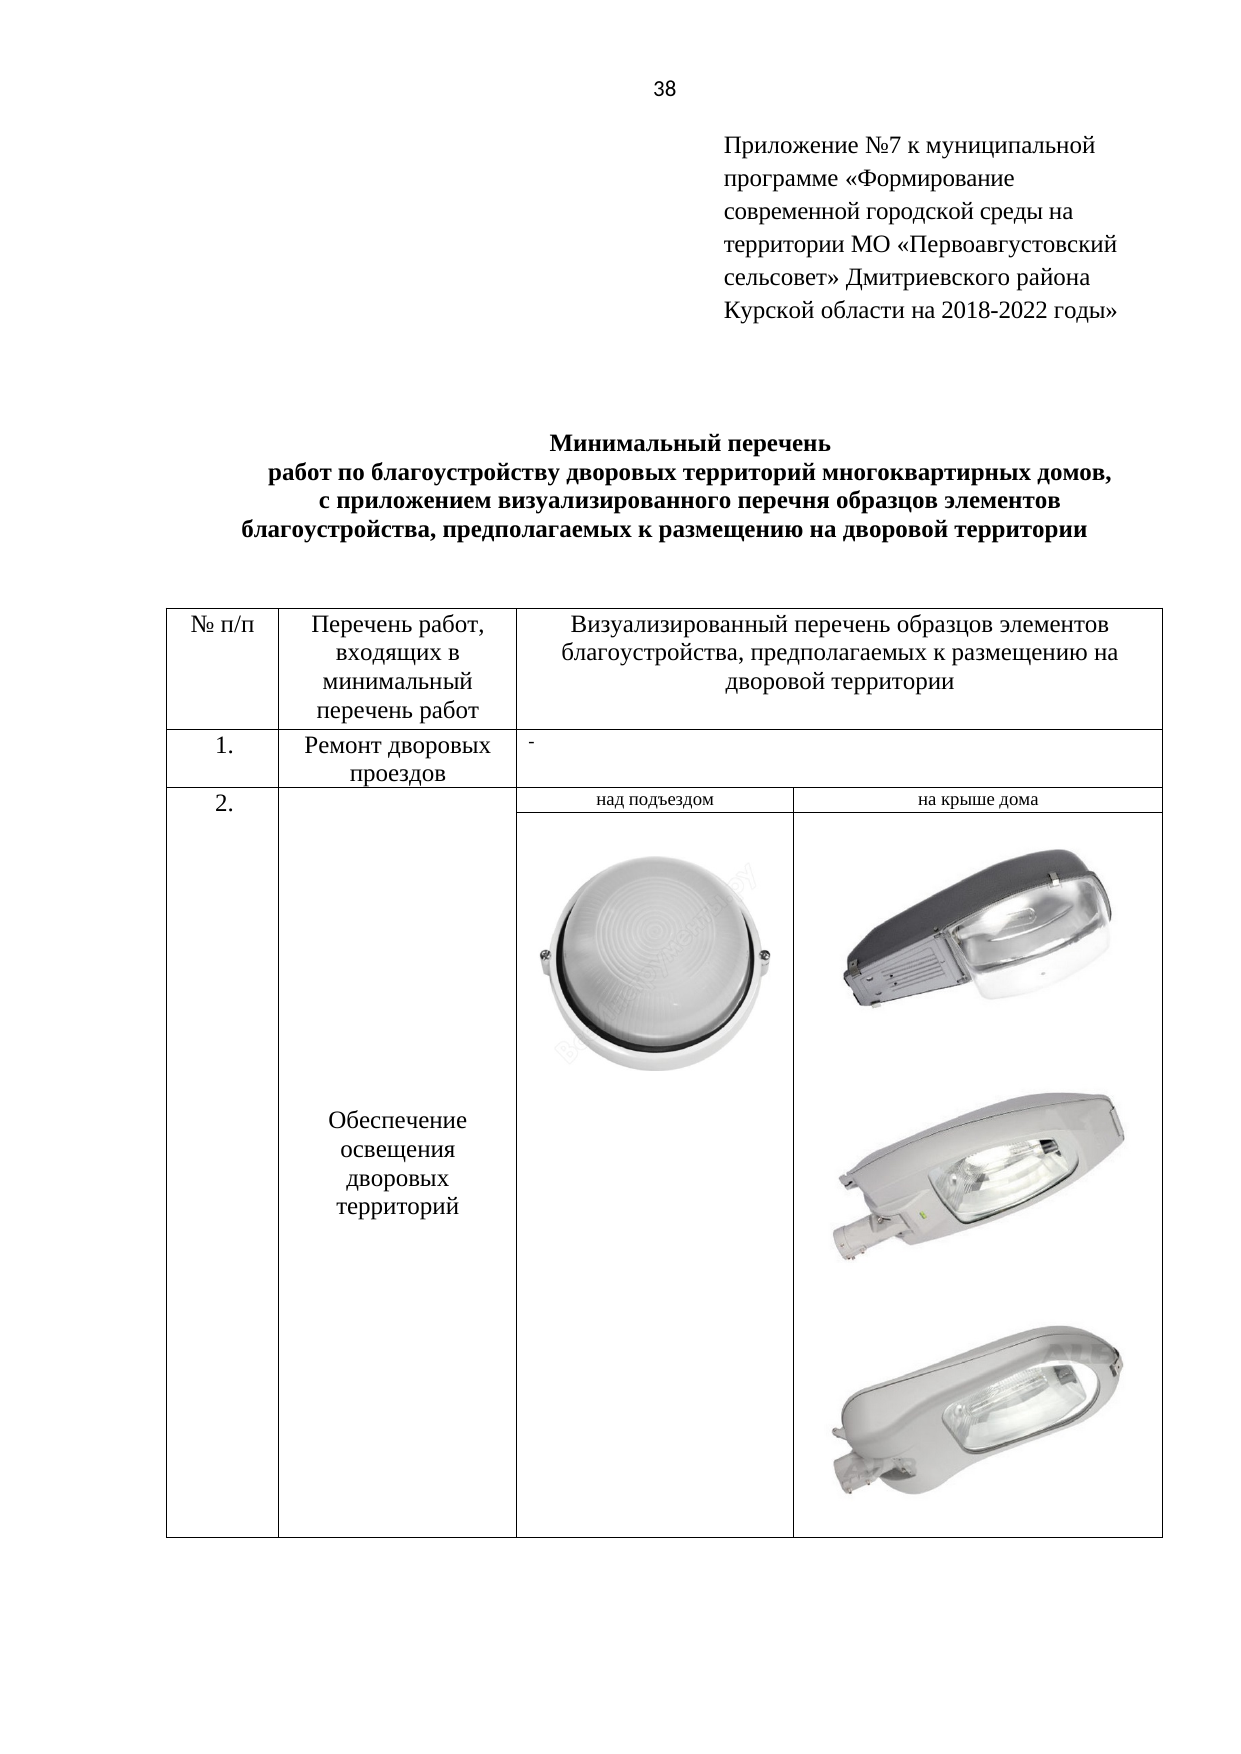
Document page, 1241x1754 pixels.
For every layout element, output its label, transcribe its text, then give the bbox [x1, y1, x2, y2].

table_cell Обеспечение освещения дворовых территорий [279, 788, 516, 1537]
table_cell [794, 813, 1162, 1537]
picture [537, 856, 773, 1071]
table_cell [167, 730, 278, 787]
table_header Перечень работ, входящих в минимальный перечень работ [279, 609, 516, 729]
picture [814, 1067, 1143, 1284]
picture [809, 1304, 1147, 1516]
text Минимальный перечень [177, 428, 1152, 457]
table_cell над подъездом [517, 788, 793, 812]
table_header Визуализированный перечень образцов элементов благоустройства, предполагаемых к размещению на дворовой территории [517, 609, 1162, 729]
text с приложением визуализированного перечня образцов элементов благоустройства, предполагаемых к размещению на дворовой территории [177, 485, 1152, 543]
table_cell - [517, 730, 1162, 787]
table_cell [517, 813, 793, 1537]
table_cell [167, 788, 278, 1537]
table_cell Ремонт дворовых проездов [279, 730, 516, 787]
table_header № п/п [167, 609, 278, 729]
table_cell на крыше дома [794, 788, 1162, 812]
text работ по благоустройству дворовых территорий многоквартирных домов, [177, 457, 1152, 485]
text Приложение №7 к муниципальной программе «Формирование современной городской среды на территории МО «Первоавгустовский сельсовет» Дмитриевского района Курской области на 2018-2022 годы» [723, 130, 1152, 324]
picture [807, 813, 1150, 1046]
